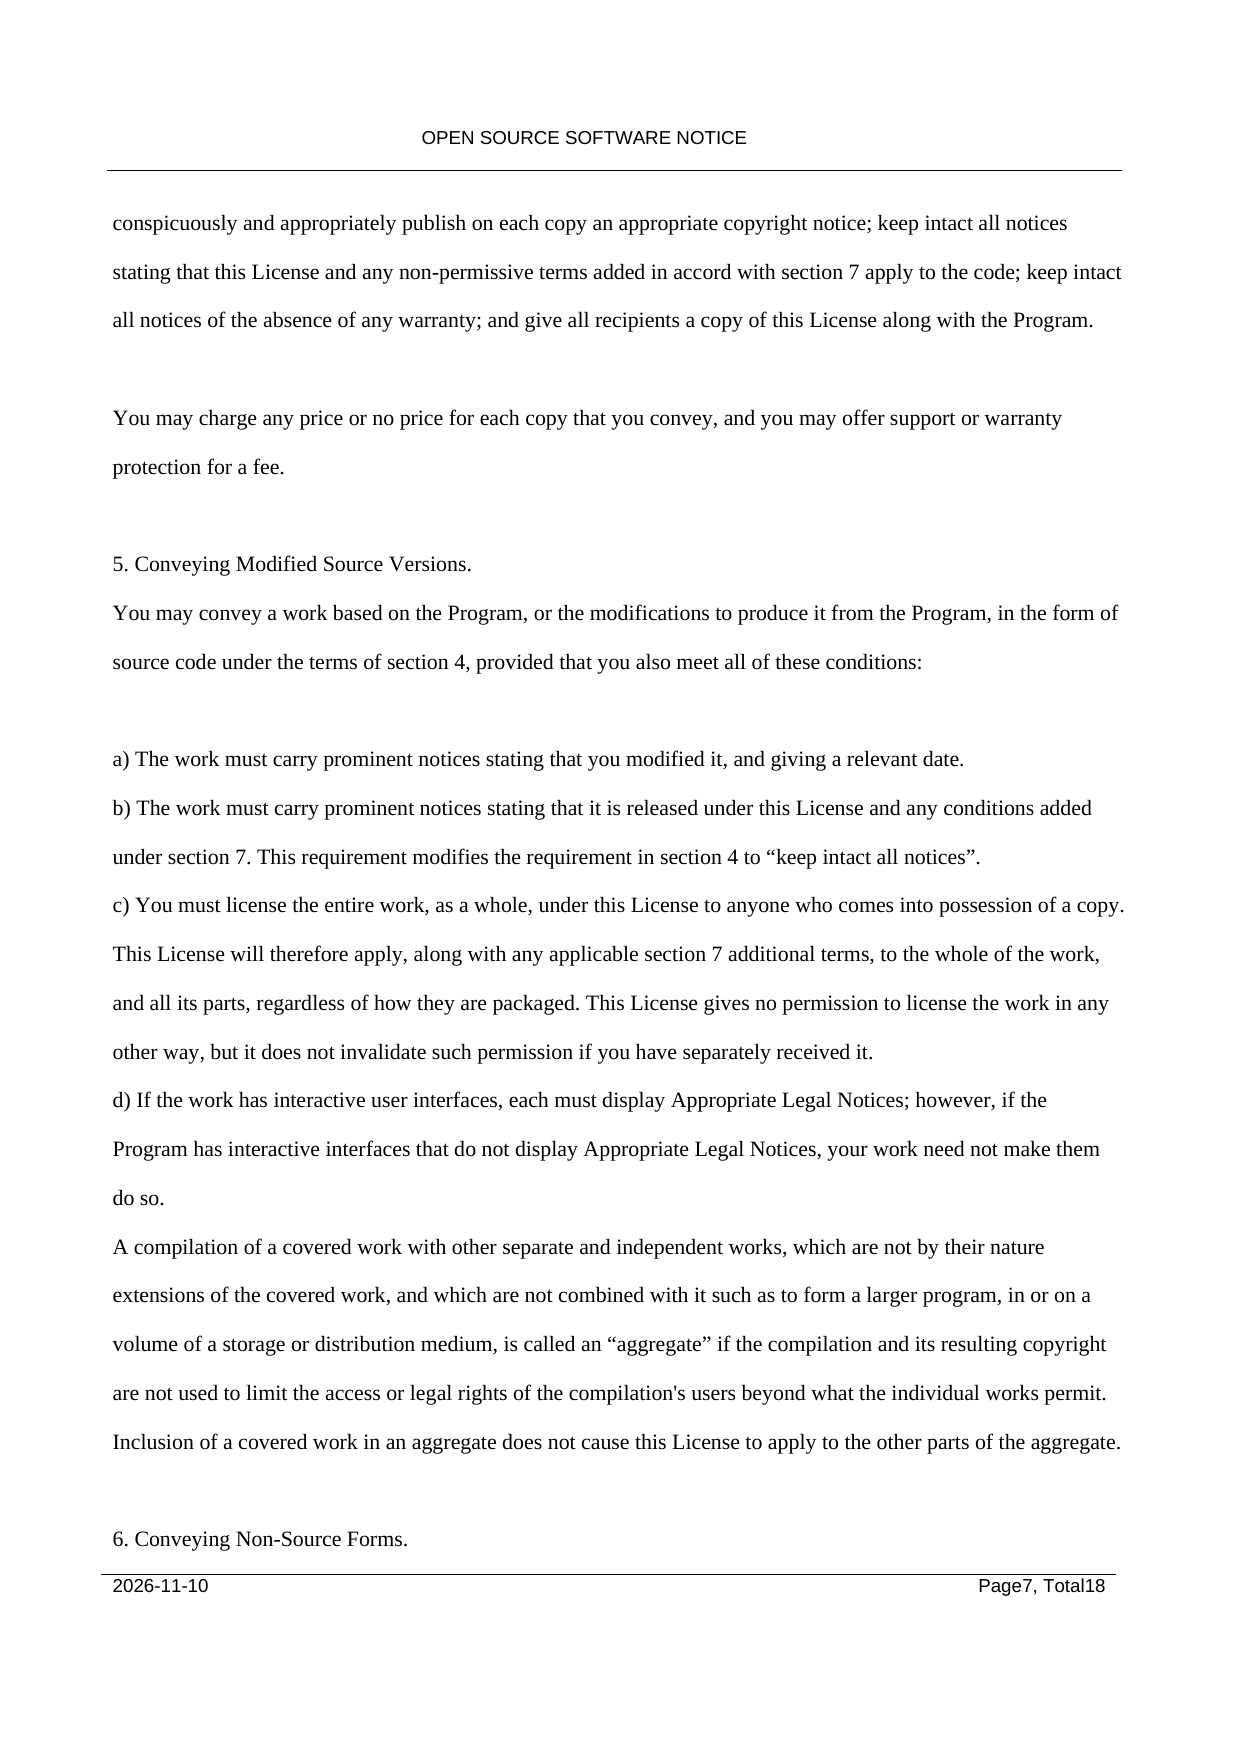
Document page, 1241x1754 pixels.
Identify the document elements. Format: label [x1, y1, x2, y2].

text [112, 206, 1128, 1555]
